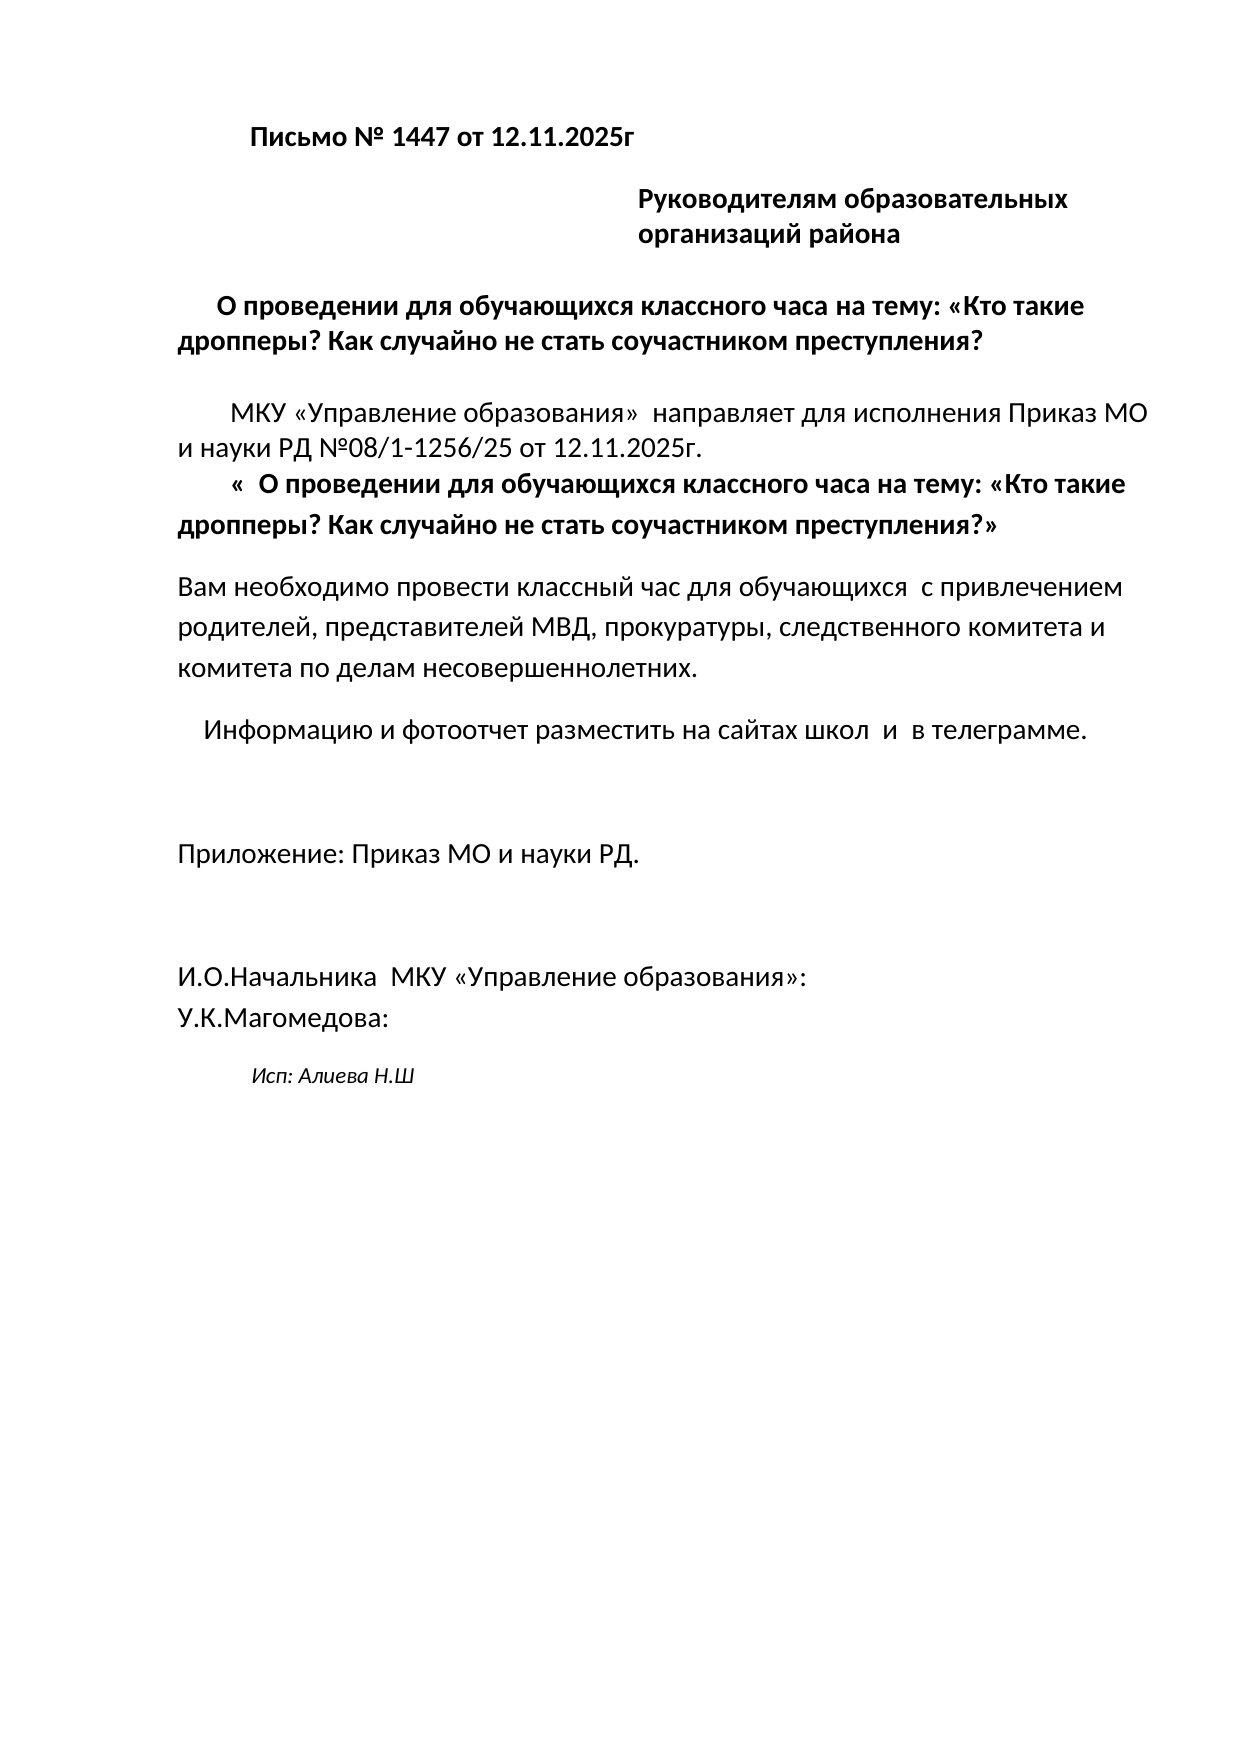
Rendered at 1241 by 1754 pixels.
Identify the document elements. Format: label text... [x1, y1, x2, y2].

text организаций района [177, 216, 1152, 251]
text Вам необходимо провести классный час для обучающихся с привлечением родителей, представителей МВД, прокуратуры, следственного комитета и комитета по делам несовершеннолетних. [177, 568, 1152, 685]
text Руководителям образовательных [177, 180, 1152, 216]
text И.О.Начальника МКУ «Управление образования»: У.К.Магомедова: [177, 958, 1152, 1035]
text МКУ «Управление образования» направляет для исполнения Приказ МО и науки РД №08/1-1256/25 от 12.11.2025г. [177, 394, 1152, 465]
text Исп: Алиева Н.Ш [177, 1061, 1152, 1089]
text Информацию и фотоотчет разместить на сайтах школ и в телеграмме. [177, 711, 1152, 747]
text Письмо № 1447 от 12.11.2025г [177, 118, 1152, 154]
text Приложение: Приказ МО и науки РД. [177, 835, 1152, 870]
text « О проведении для обучающихся классного часа на тему: «Кто такие дропперы? Как случайно не стать соучастником преступления?» [177, 465, 1152, 541]
text О проведении для обучающихся классного часа на тему: «Кто такие дропперы? Как случайно не стать соучастником преступления? [177, 287, 1152, 358]
